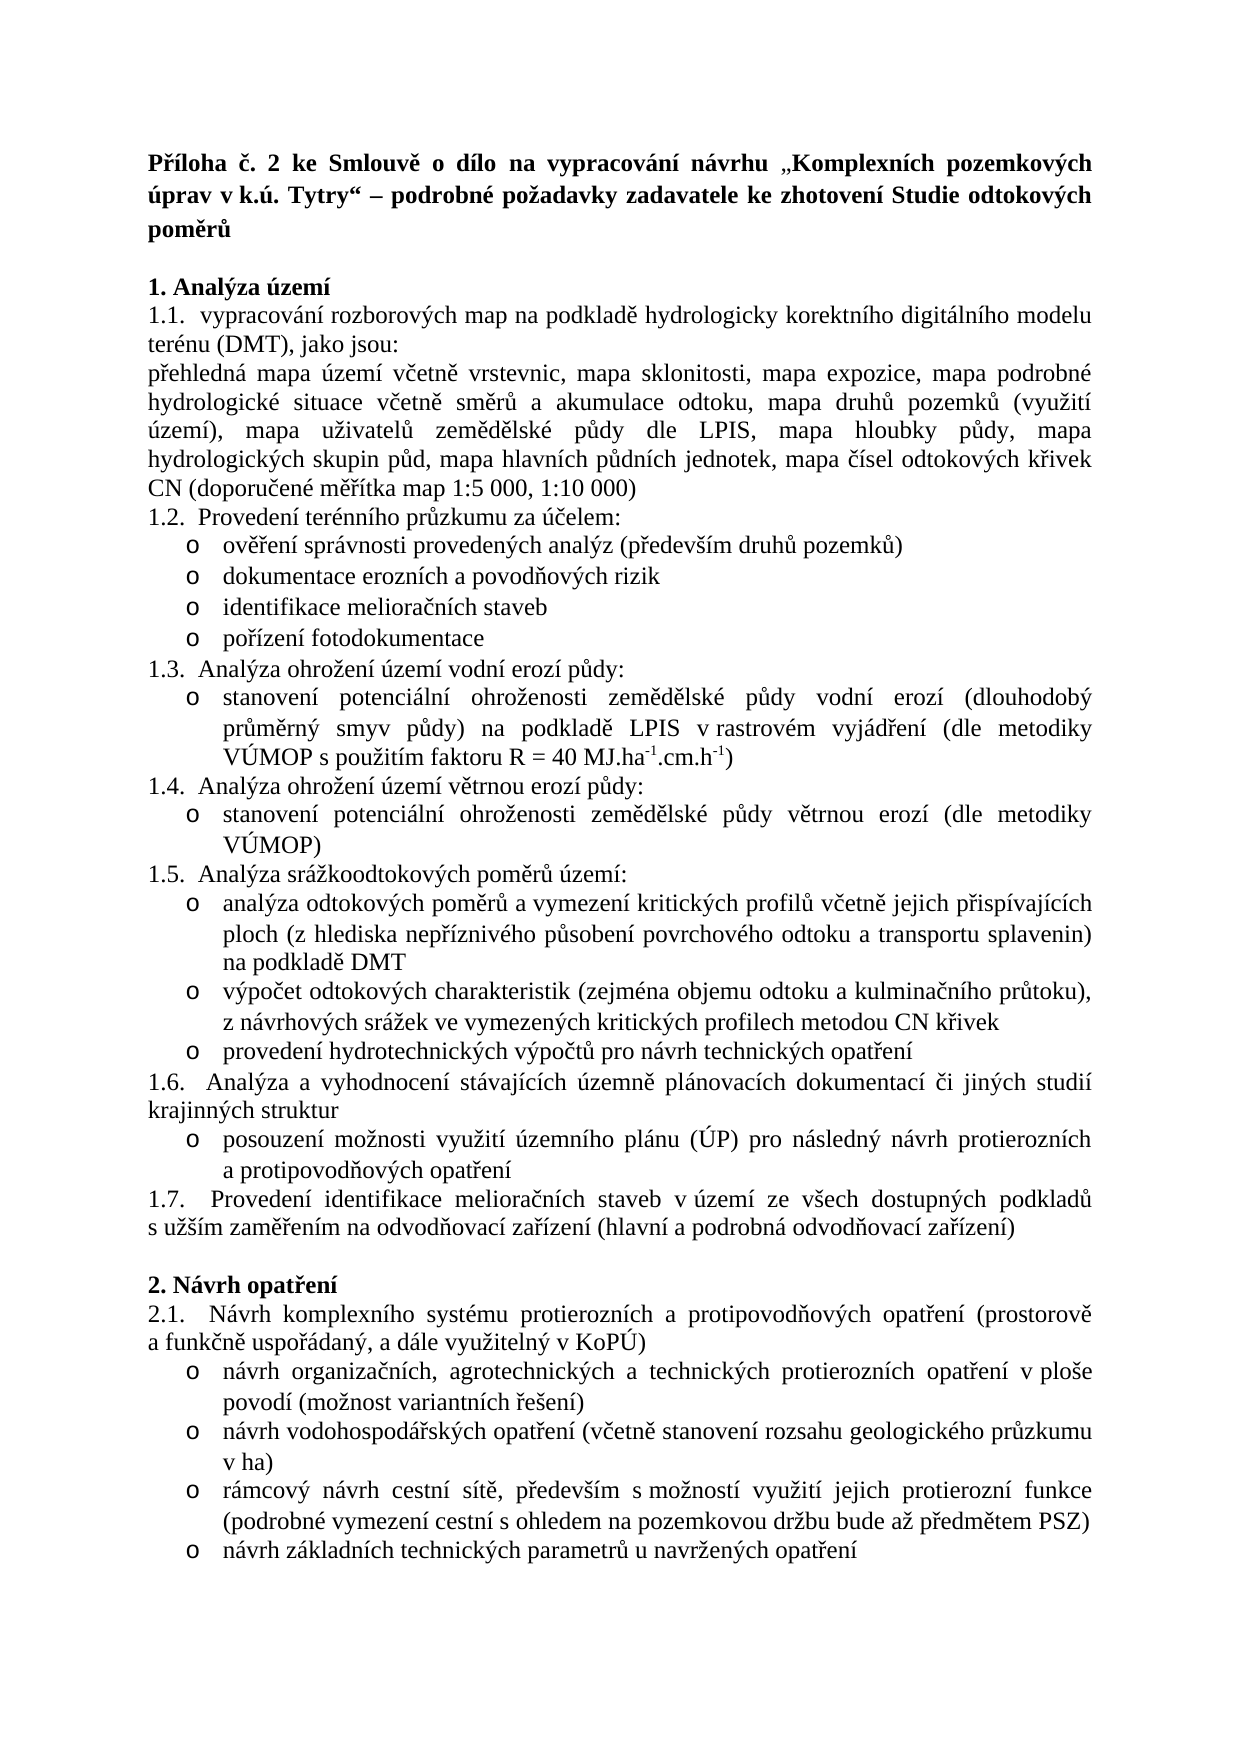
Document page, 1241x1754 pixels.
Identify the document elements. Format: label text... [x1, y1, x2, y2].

text Příloha č. 2 ke Smlouvě o dílo na vypracování návrhu „Komplexních pozemkových úprav v k.ú. Tytry“ – podrobné požadavky zadavatele ke zhotovení Studie odtokových poměrů [148, 148, 1093, 242]
list stanovení potenciální ohroženosti zemědělské půdy vodní erozí (dlouhodobý průměrný smyv půdy) na podkladě LPIS v rastrovém vyjádření (dle metodiky VÚMOP s použitím faktoru R = 40 MJ.ha-1.cm.h-1) [185, 682, 1093, 771]
list identifikace melioračních staveb [185, 592, 1093, 623]
list návrh organizačních, agrotechnických a technických protierozních opatření v ploše povodí (možnost variantních řešení) [185, 1356, 1093, 1416]
list posouzení možnosti využití územního plánu (ÚP) pro následný návrh protierozních a protipovodňových opatření [185, 1124, 1093, 1184]
text 1.2. Provedení terénního průzkumu za účelem: [148, 502, 1093, 530]
text 1. Analýza území [148, 272, 1093, 300]
text 1.5. Analýza srážkoodtokových poměrů území: [148, 859, 1093, 888]
list rámcový návrh cestní sítě, především s možností využití jejich protierozní funkce (podrobné vymezení cestní s ohledem na pozemkovou držbu bude až předmětem PSZ) [185, 1475, 1093, 1535]
text přehledná mapa území včetně vrstevnic, mapa sklonitosti, mapa expozice, mapa podrobné hydrologické situace včetně směrů a akumulace odtoku, mapa druhů pozemků (využití území), mapa uživatelů zemědělské půdy dle LPIS, mapa hloubky půdy, mapa hydrologických skupin půd, mapa hlavních půdních jednotek, mapa čísel odtokových křivek CN (doporučené měřítka map 1:5 000, 1:10 000) [148, 358, 1093, 502]
list ověření správnosti provedených analýz (především druhů pozemků) [185, 530, 1093, 561]
text 1.6. Analýza a vyhodnocení stávajících územně plánovacích dokumentací či jiných studií krajinných struktur [148, 1067, 1093, 1124]
text 1.3. Analýza ohrožení území vodní erozí půdy: [148, 654, 1093, 682]
text 1.7. Provedení identifikace melioračních staveb v území ze všech dostupných podkladů s užším zaměřením na odvodňovací zařízení (hlavní a podrobná odvodňovací zařízení) [148, 1184, 1093, 1241]
list výpočet odtokových charakteristik (zejména objemu odtoku a kulminačního průtoku), z návrhových srážek ve vymezených kritických profilech metodou CN křivek [185, 976, 1093, 1036]
list dokumentace erozních a povodňových rizik [185, 561, 1093, 592]
list návrh základních technických parametrů u navržených opatření [185, 1535, 1093, 1566]
list provedení hydrotechnických výpočtů pro návrh technických opatření [185, 1036, 1093, 1067]
list návrh vodohospodářských opatření (včetně stanovení rozsahu geologického průzkumu v ha) [185, 1416, 1093, 1475]
text 2.1. Návrh komplexního systému protierozních a protipovodňových opatření (prostorově a funkčně uspořádaný, a dále využitelný v KoPÚ) [148, 1299, 1093, 1356]
list analýza odtokových poměrů a vymezení kritických profilů včetně jejich přispívajících ploch (z hlediska nepříznivého působení povrchového odtoku a transportu splavenin) na podkladě DMT [185, 888, 1093, 976]
list pořízení fotodokumentace [185, 623, 1093, 654]
list stanovení potenciální ohroženosti zemědělské půdy větrnou erozí (dle metodiky VÚMOP) [185, 799, 1093, 859]
text 1.4. Analýza ohrožení území větrnou erozí půdy: [148, 771, 1093, 799]
text 2. Návrh opatření [148, 1270, 1093, 1299]
text 1.1. vypracování rozborových map na podkladě hydrologicky korektního digitálního modelu terénu (DMT), jako jsou: [148, 300, 1093, 358]
